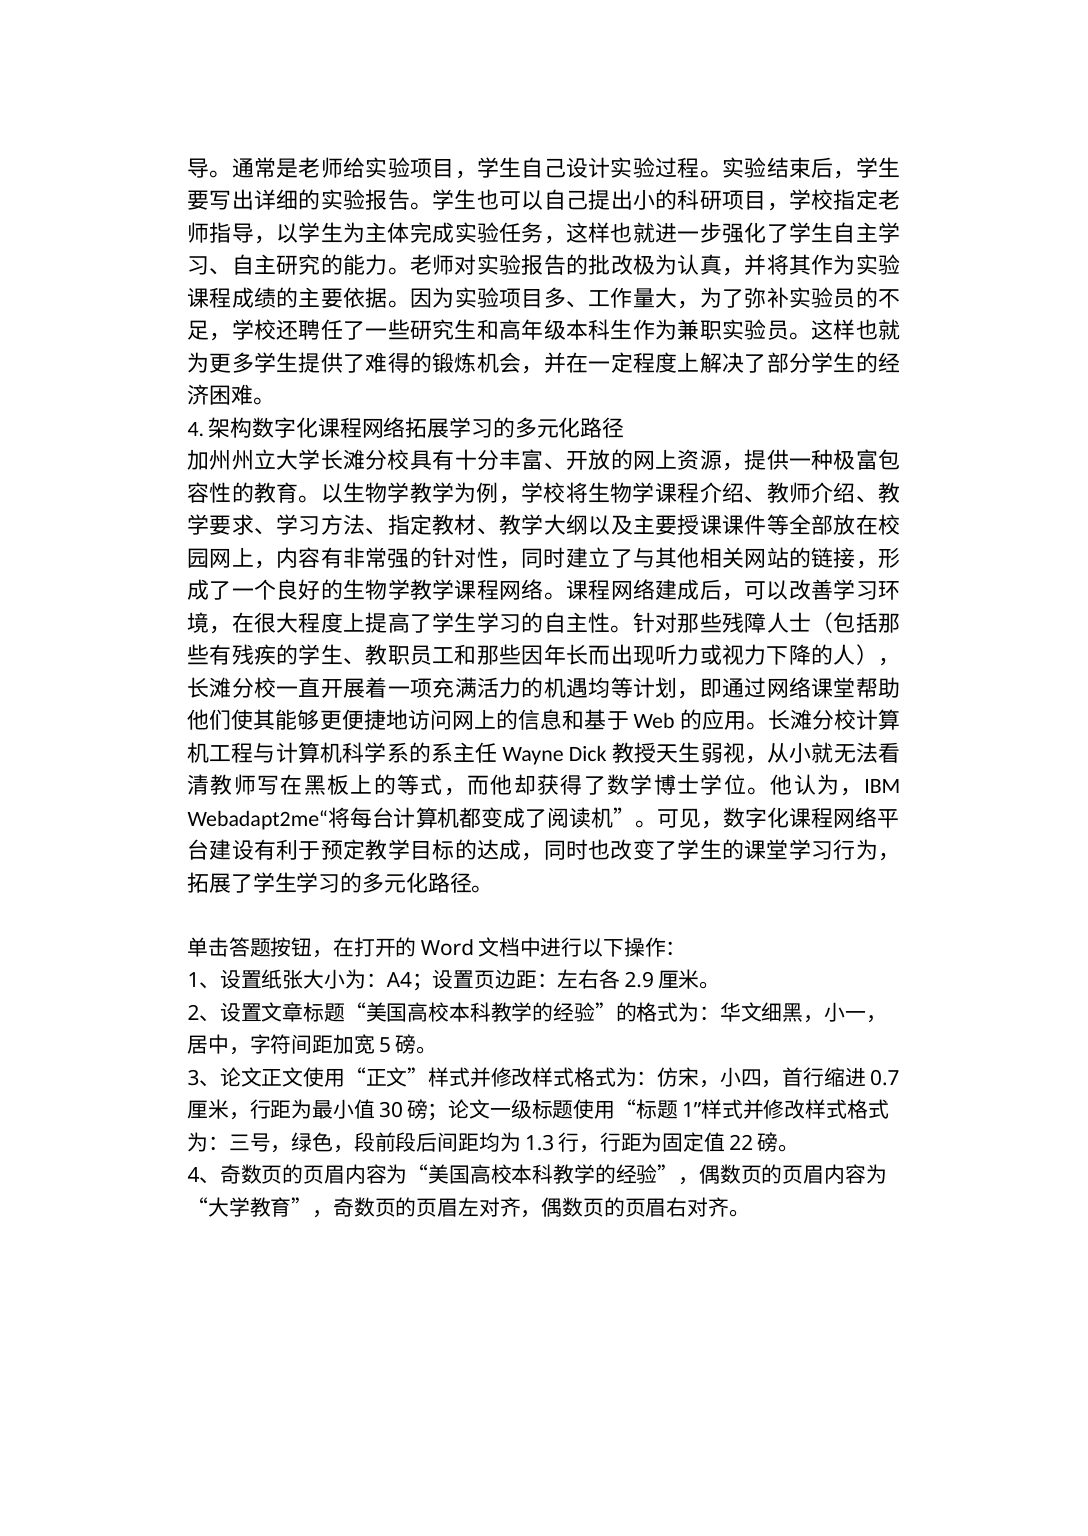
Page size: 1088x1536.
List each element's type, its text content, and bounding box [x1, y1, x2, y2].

text 4. 架构数字化课程网络拓展学习的多元化路径 [187, 410, 900, 443]
text 加州州立大学长滩分校具有十分丰富、开放的网上资源，提供一种极富包容性的教育。以生物学教学为例，学校将生物学课程介绍、教师介绍、教学要求、学习方法、指定教材、教学大纲以及主要授课课件等全部放在校园网上，内容有非常强的针对性，同时建立了与其他相关网站的链接，形成了一个良好的生物学教学课程网络。课程网络建成后，可以改善学习环境，在很大程度上提高了学生学习的自主性。针对那些残障人士（包括那些有残疾的学生、教职员工和那些因年长而出现听力或视力下降的人），长滩分校一直开展着一项充满活力的机遇均等计划，即通过网络课堂帮助他们使其能够更便捷地访问网上的信息和基于Web 的应用。长滩分校计算机工程与计算机科学系的系主任Wayne Dick 教授天生弱视，从小就无法看清教师写在黑板上的等式，而他却获得了数学博士学位。他认为，IBM Webadapt2me“将每台计算机都变成了阅读机”。可见，数字化课程网络平台建设有利于预定教学目标的达成，同时也改变了学生的课堂学习行为，拓展了学生学习的多元化路径。 [187, 443, 900, 898]
text 单击答题按钮，在打开的Word文档中进行以下操作： 1、设置纸张大小为：A4；设置页边距：左右各2.9厘米。 2、设置文章标题“美国高校本科教学的经验”的格式为：华文细黑，小一，居中，字符间距加宽5磅。 3、论文正文使用“正文”样式并修改样式格式为：仿宋，小四，首行缩进0.7厘米，行距为最小值30磅；论文一级标题使用“标题1”样式并修改样式格式为：三号，绿色，段前段后间距均为1.3行，行距为固定值22磅。 4、奇数页的页眉内容为“美国高校本科教学的经验”，偶数页的页眉内容为“大学教育”，奇数页的页眉左对齐，偶数页的页眉右对齐。 [187, 930, 900, 1223]
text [187, 150, 900, 410]
